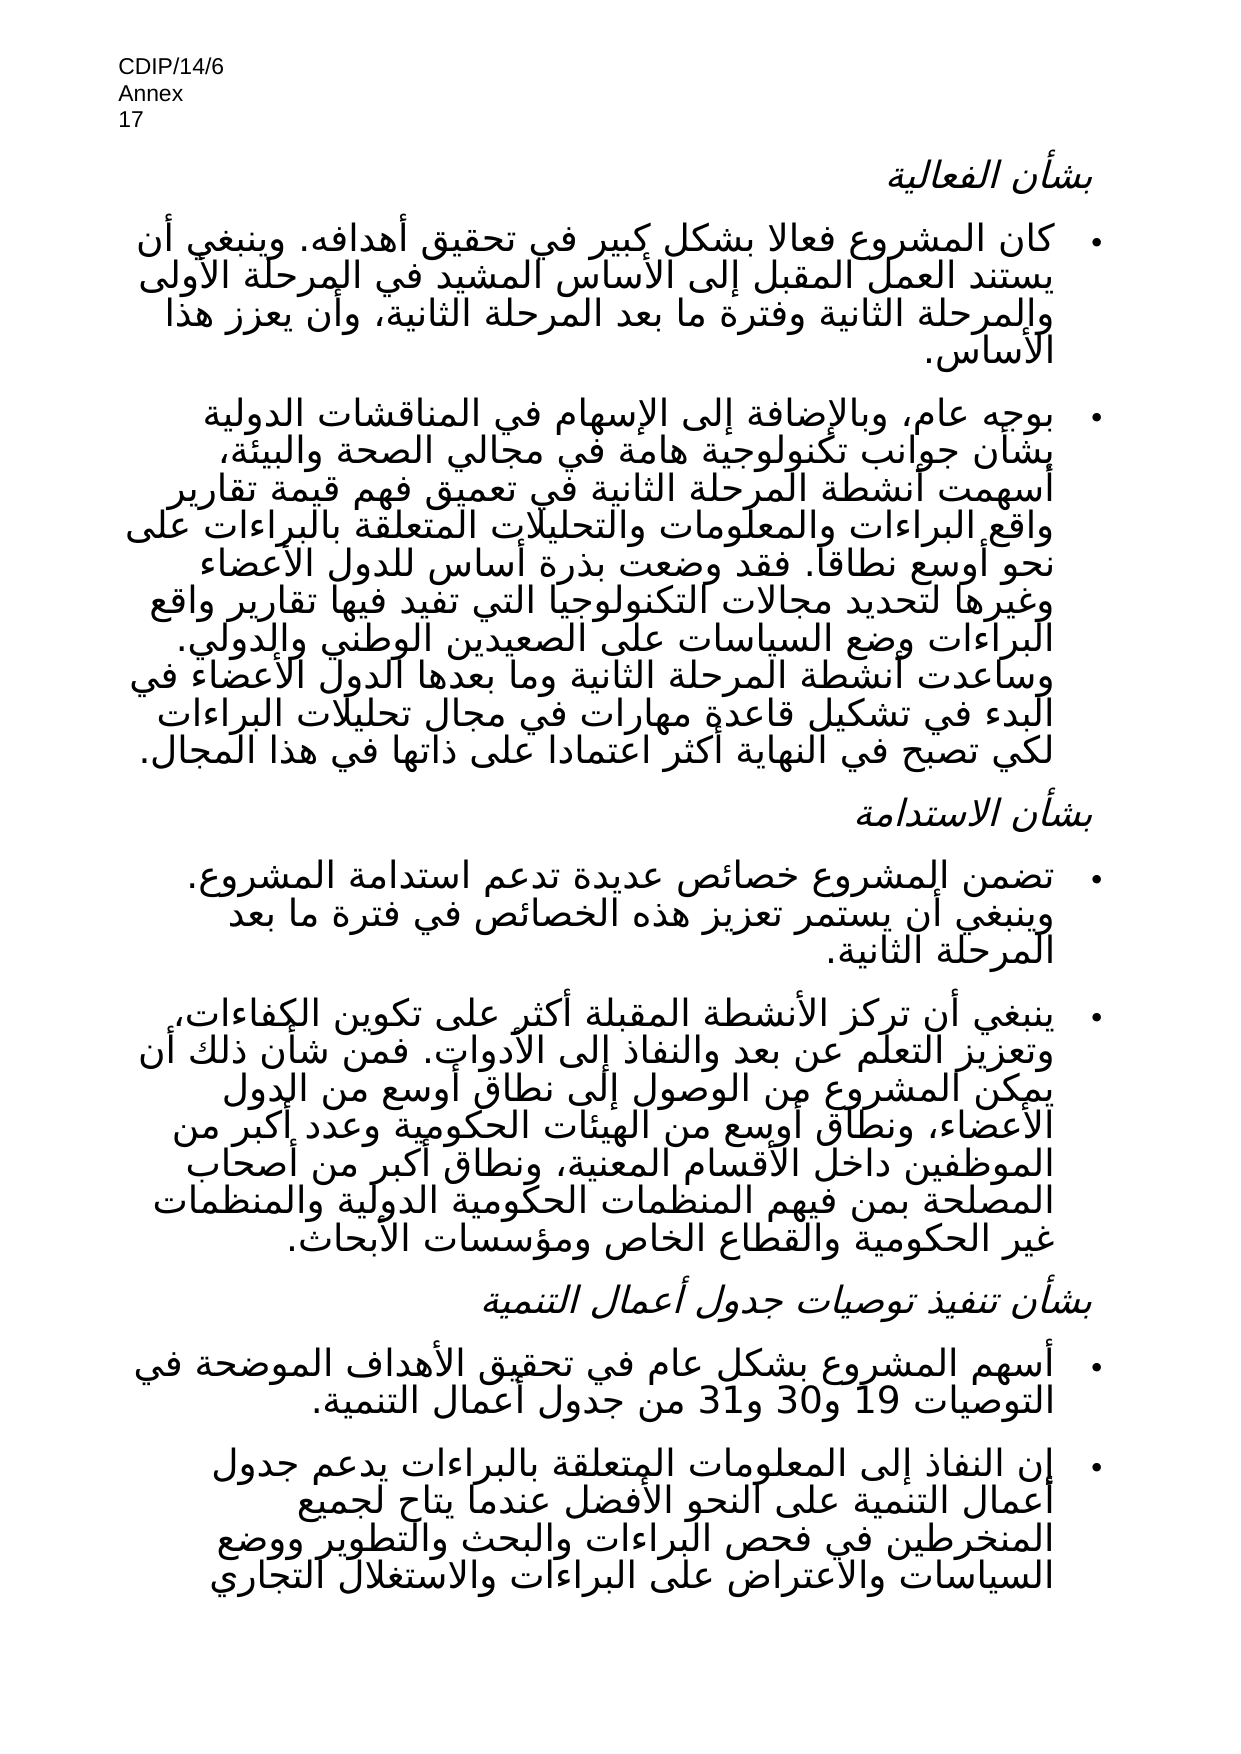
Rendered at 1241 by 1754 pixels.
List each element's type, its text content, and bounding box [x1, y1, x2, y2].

list كان المشروع فعالا بشكل كبير في تحقيق أهدافه. وينبغي أن يستند العمل المقبل إلى الأساس المشيد في المرحلة الأولى والمرحلة الثانية وفترة ما بعد المرحلة الثانية، وأن يعزز هذا الأساس. [118, 221, 1092, 371]
text بشأن الاستدامة [118, 796, 1092, 833]
list تضمن المشروع خصائص عديدة تدعم استدامة المشروع. وينبغي أن يستمر تعزيز هذه الخصائص في فترة ما بعد المرحلة الثانية. [118, 858, 1092, 971]
text بشأن تنفيذ توصيات جدول أعمال التنمية [118, 1283, 1092, 1321]
list ينبغي أن تركز الأنشطة المقبلة أكثر على تكوين الكفاءات، وتعزيز التعلم عن بعد والنفاذ إلى الأدوات. فمن شأن ذلك أن يمكن المشروع من الوصول إلى نطاق أوسع من الدول الأعضاء، ونطاق أوسع من الهيئات الحكومية وعدد أكبر من الموظفين داخل الأقسام المعنية، ونطاق أكبر من أصحاب المصلحة بمن فيهم المنظمات الحكومية الدولية والمنظمات غير الحكومية والقطاع الخاص ومؤسسات الأبحاث. [118, 996, 1092, 1258]
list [118, 1446, 1092, 1596]
list أسهم المشروع بشكل عام في تحقيق الأهداف الموضحة في التوصيات 19 و30 و31 من جدول أعمال التنمية. [118, 1346, 1092, 1421]
text بشأن الفعالية [118, 158, 1092, 196]
list بوجه عام، وبالإضافة إلى الإسهام في المناقشات الدولية بشأن جوانب تكنولوجية هامة في مجالي الصحة والبيئة، أسهمت أنشطة المرحلة الثانية في تعميق فهم قيمة تقارير واقع البراءات والمعلومات والتحليلات المتعلقة بالبراءات على نحو أوسع نطاقا. فقد وضعت بذرة أساس للدول الأعضاء وغيرها لتحديد مجالات التكنولوجيا التي تفيد فيها تقارير واقع البراءات وضع السياسات على الصعيدين الوطني والدولي. وساعدت أنشطة المرحلة الثانية وما بعدها الدول الأعضاء في البدء في تشكيل قاعدة مهارات في مجال تحليلات البراءات لكي تصبح في النهاية أكثر اعتمادا على ذاتها في هذا المجال. [118, 396, 1092, 771]
